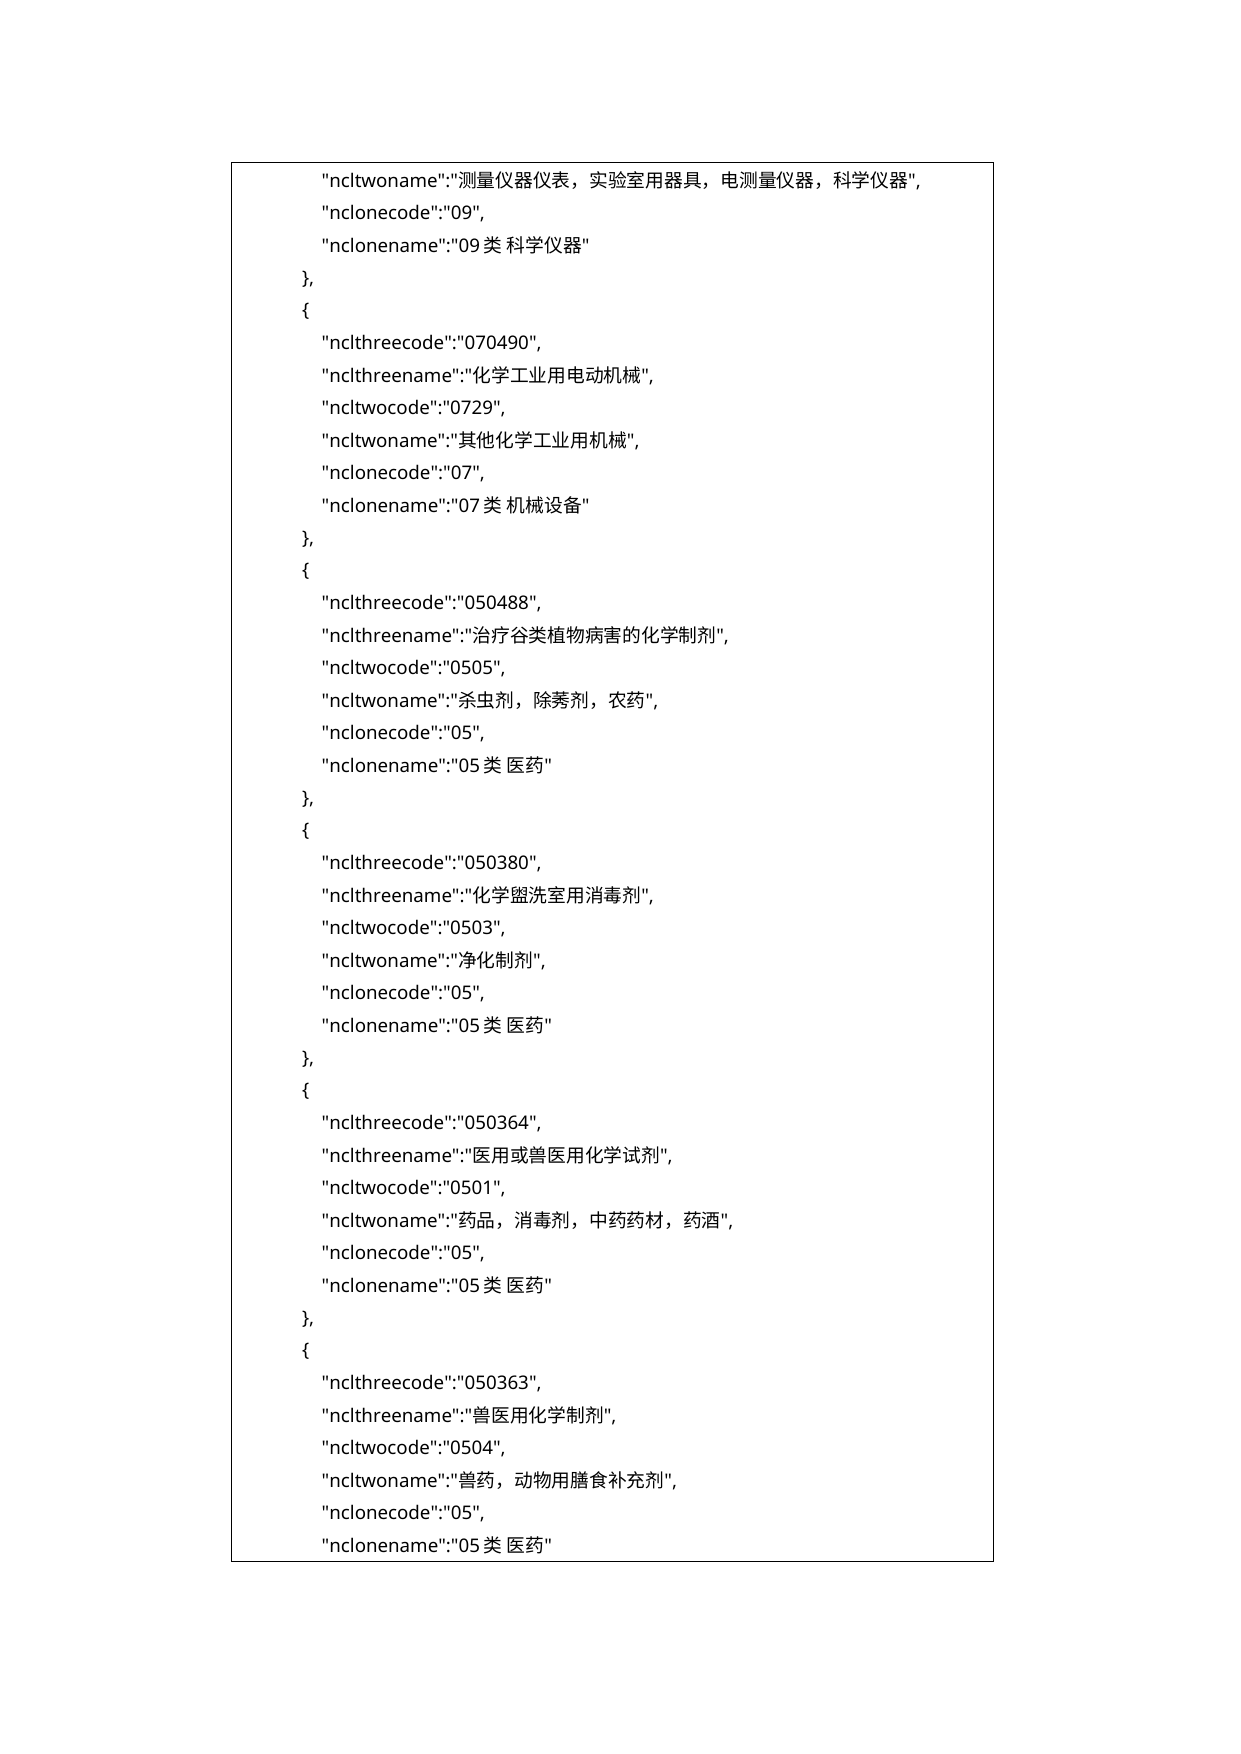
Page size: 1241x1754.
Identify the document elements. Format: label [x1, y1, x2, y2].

table_header [232, 163, 993, 1561]
